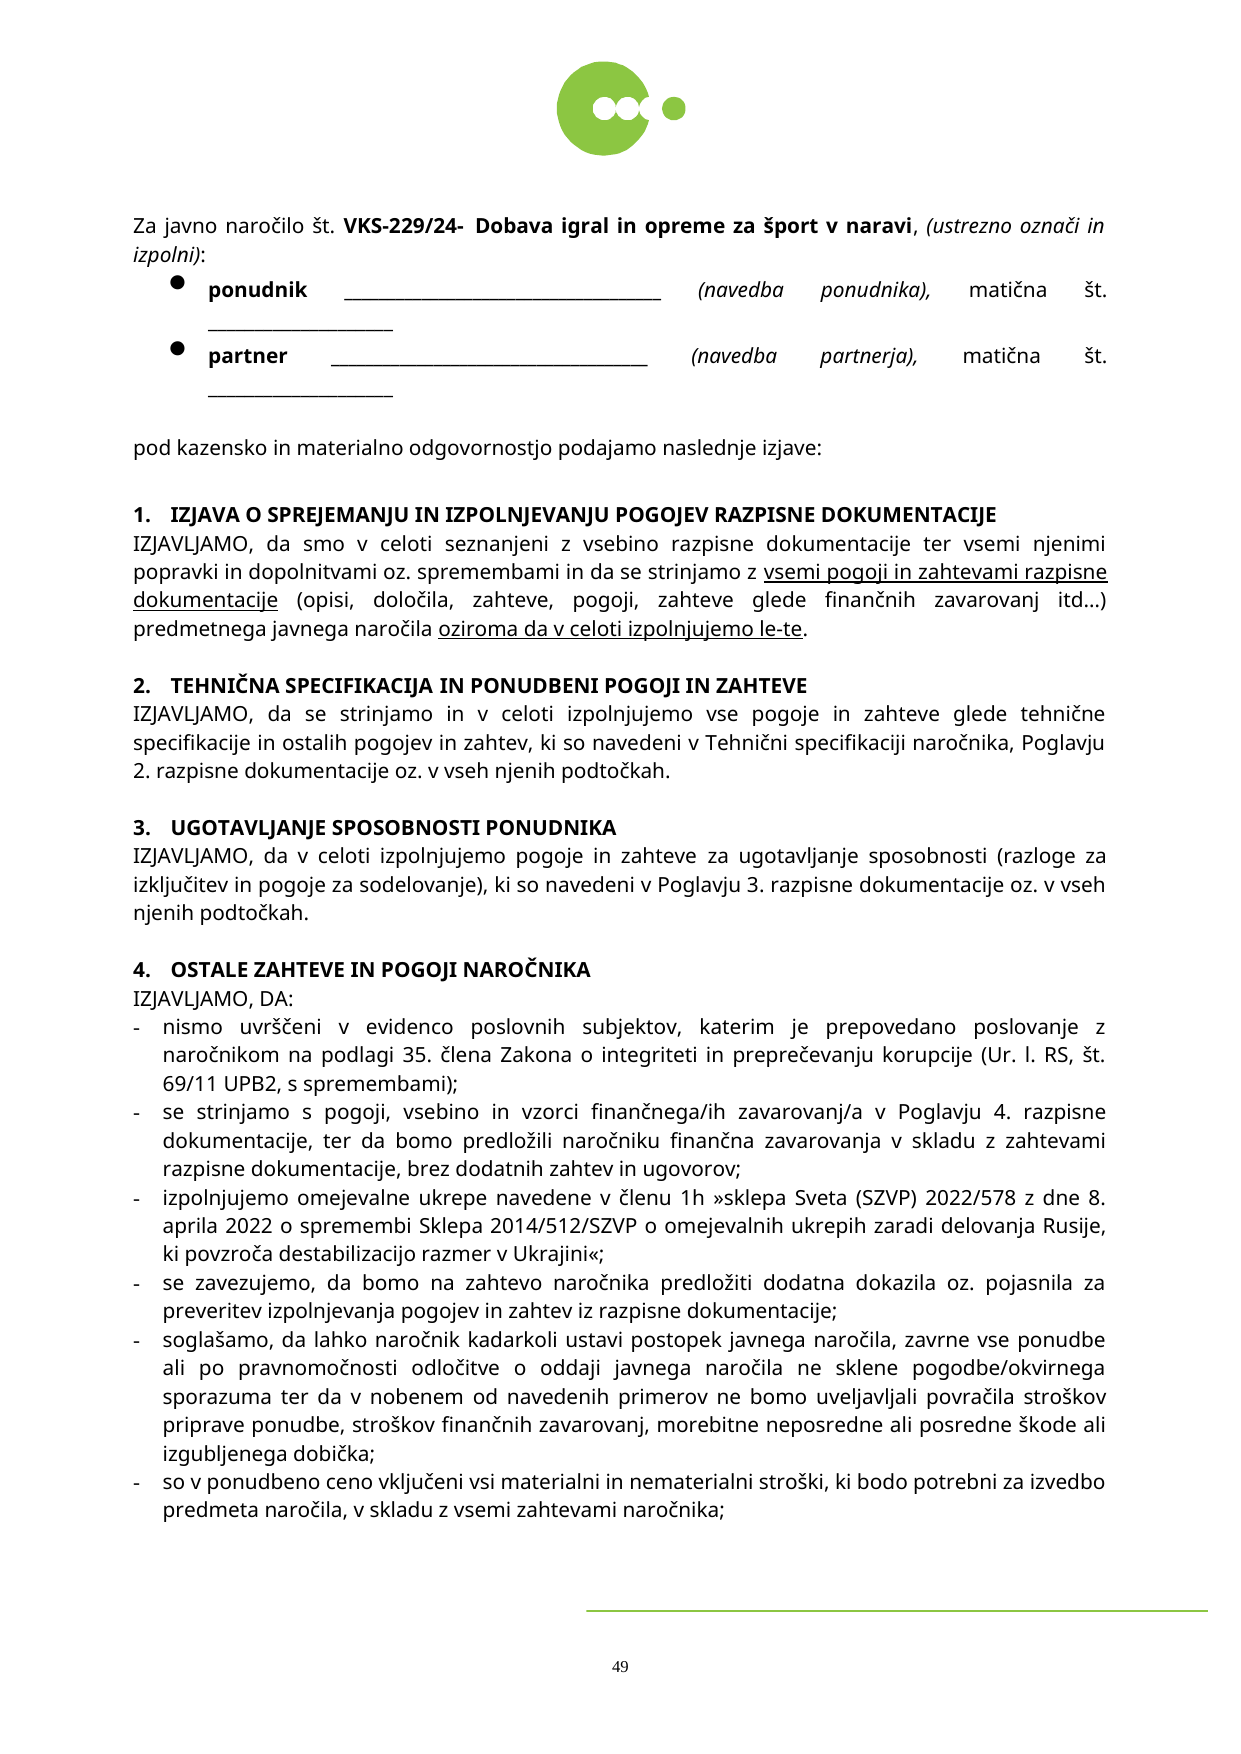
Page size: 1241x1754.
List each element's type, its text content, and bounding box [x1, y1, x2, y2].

list UGOTAVLJANJE SPOSOBNOSTI PONUDNIKA [133, 813, 1107, 841]
list izpolnjujemo omejevalne ukrepe navedene v členu 1h »sklepa Sveta (SZVP) 2022/578 z dne 8. aprila 2022 o spremembi Sklepa 2014/512/SZVP o omejevalnih ukrepih zaradi delovanja Rusije, ki povzroča destabilizacijo razmer v Ukrajini«; [133, 1183, 1107, 1268]
list so v ponudbeno ceno vključeni vsi materialni in nematerialni stroški, ki bodo potrebni za izvedbo predmeta naročila, v skladu z vsemi zahtevami naročnika; [133, 1467, 1107, 1524]
list IZJAVA O SPREJEMANJU IN IZPOLNJEVANJU POGOJEV RAZPISNE DOKUMENTACIJE [133, 500, 1107, 529]
list soglašamo, da lahko naročnik kadarkoli ustavi postopek javnega naročila, zavrne vse ponudbe ali po pravnomočnosti odločitve o oddaji javnega naročila ne sklene pogodbe/okvirnega sporazuma ter da v nobenem od navedenih primerov ne bomo uveljavljali povračila stroškov priprave ponudbe, stroškov finančnih zavarovanj, morebitne neposredne ali posredne škode ali izgubljenega dobička; [133, 1325, 1107, 1467]
text pod kazensko in materialno odgovornostjo podajamo naslednje izjave: [133, 433, 1107, 462]
list OSTALE ZAHTEVE IN POGOJI NAROČNIKA [133, 955, 1107, 984]
text IZJAVLJAMO, DA: [133, 984, 1107, 1012]
list se strinjamo s pogoji, vsebino in vzorci finančnega/ih zavarovanj/a v Poglavju 4. razpisne dokumentacije, ter da bomo predložili naročniku finančna zavarovanja v skladu z zahtevami razpisne dokumentacije, brez dodatnih zahtev in ugovorov; [133, 1097, 1107, 1183]
list se zavezujemo, da bomo na zahtevo naročnika predložiti dodatna dokazila oz. pojasnila za preveritev izpolnjevanja pogojev in zahtev iz razpisne dokumentacije; [133, 1268, 1107, 1325]
list ponudnik _____________________________________ (navedba ponudnika), matična št. ____________________ [170, 268, 1107, 334]
text IZJAVLJAMO, da v celoti izpolnjujemo pogoje in zahteve za ugotavljanje sposobnosti (razloge za izključitev in pogoje za sodelovanje), ki so navedeni v Poglavju 3. razpisne dokumentacije oz. v vseh njenih podtočkah. [133, 841, 1107, 927]
list partner _____________________________________ (navedba partnerja), matična št. ____________________ [170, 334, 1107, 401]
list TEHNIČNA SPECIFIKACIJA IN PONUDBENI POGOJI IN ZAHTEVE [133, 671, 1107, 699]
text Za javno naročilo št. VKS-229/24- Dobava igral in opreme za šport v naravi, (ustrezno označi in izpolni): [133, 211, 1107, 268]
text IZJAVLJAMO, da smo v celoti seznanjeni z vsebino razpisne dokumentacije ter vsemi njenimi popravki in dopolnitvami oz. spremembami in da se strinjamo z vsemi pogoji in zahtevami razpisne dokumentacije (opisi, določila, zahteve, pogoji, zahteve glede finančnih zavarovanj itd…) predmetnega javnega naročila oziroma da v celoti izpolnjujemo le-te. [133, 529, 1107, 642]
list nismo uvrščeni v evidenco poslovnih subjektov, katerim je prepovedano poslovanje z naročnikom na podlagi 35. člena Zakona o integriteti in preprečevanju korupcije (Ur. l. RS, št. 69/11 UPB2, s spremembami); [133, 1012, 1107, 1097]
text IZJAVLJAMO, da se strinjamo in v celoti izpolnjujemo vse pogoje in zahteve glede tehnične specifikacije in ostalih pogojev in zahtev, ki so navedeni v Tehnični specifikaciji naročnika, Poglavju 2. razpisne dokumentacije oz. v vseh njenih podtočkah. [133, 699, 1107, 784]
